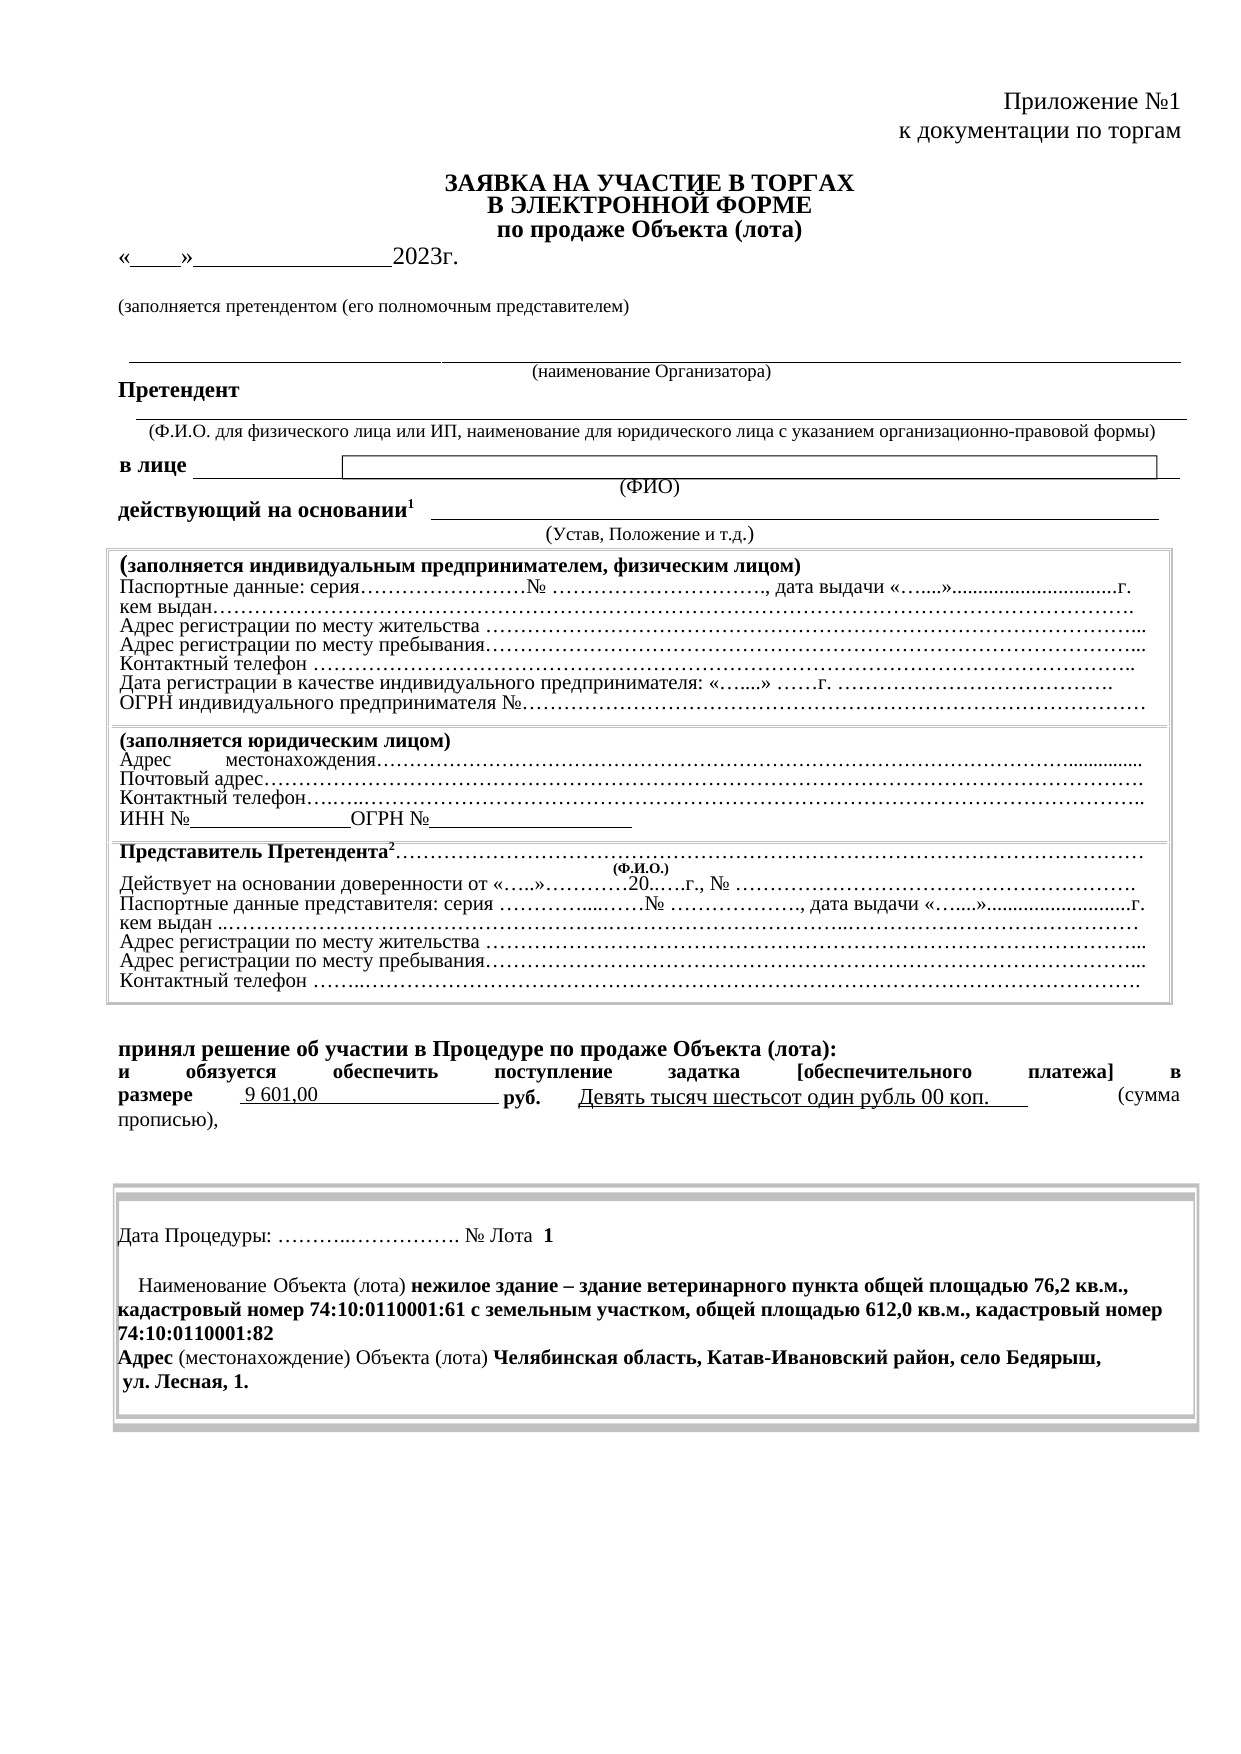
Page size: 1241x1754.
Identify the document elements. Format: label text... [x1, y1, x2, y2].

subtitle и обязуется обеспечить поступление задатка [обеспечительного платежа] в [118, 1062, 1192, 1083]
subtitle принял решение об участии в Процедуре по продаже Объекта (лота): [118, 1035, 1192, 1062]
text Приложение №1 к документации по торгам [899, 86, 1183, 143]
text (ФИО) [125, 477, 1174, 498]
text ЗАЯВКА НА УЧАСТИЕ В ТОРГАХ В ЭЛЕКТРОННОЙ ФОРМЕ [444, 173, 854, 219]
text (Устав, Положение и т.д.) [125, 522, 1174, 545]
subtitle действующий на основании1 [118, 498, 1192, 522]
text размере 9 601,00 [118, 1083, 499, 1107]
text (наименование Организатора) [532, 360, 1192, 381]
text по продаже Объекта (лота) [444, 219, 854, 242]
text руб. Девять тысяч шестьсот один рубль 00 коп. [107, 1179, 499, 1456]
subtitle Претендент [118, 376, 244, 403]
subtitle в лице [119, 452, 1192, 477]
text (Ф.И.О. для физического лица или ИП, наименование для юридического лица с указанием организационно-правовой формы) [148, 420, 1192, 442]
table_header (заполняется индивидуальным предпринимателем, физическим лицом) Паспортные данные: серия……………………№ …………………………., дата выдачи «…....» г. кем выдан……………………………………………………………………………………………………………………. Адрес регистрации по месту жительства …………………………………………………………………………………... Адрес регистрации по месту пребывания…………………………………………………………………………………... Контактный телефон ……………………………………………………………………………………………………….. Дата регистрации в качестве индивидуального предпринимателя: «…....» ……г. …………………………………. ОГРН индивидуального предпринимателя №……………………………………………………………………………… [109, 551, 1169, 724]
text (сумма [1118, 1083, 1192, 1107]
text (заполняется претендентом (его полномочным представителем) [118, 295, 1192, 317]
text прописью), [118, 1107, 499, 1131]
table_cell Представитель Претендента2……………………………………………………………………………………………… (Ф.И.О.) Действует на основании доверенности от «…..»…………20..….г., № …………………………………………………. Паспортные данные представителя: серия …………....……№ ………………., дата выдачи «…....» г. кем выдан ..……………………………………………….……………………………..…………………………………… Адрес регистрации по месту жительства …………………………………………………………………………………... Адрес регистрации по месту пребывания…………………………………………………………………………………... Контактный телефон ……..…………………………………………………………………………………………………. [108, 841, 1171, 1002]
text « » 2023г. [118, 242, 1192, 270]
table_cell (заполняется юридическим лицом) Адрес местонахождения……………………………………………………………………………………………............... Почтовый адрес………………………………………………………………………………………………………………. Контактный телефон….…..………………………………………………………………………………………………….. ИНН № ОГРН № [109, 725, 1169, 841]
